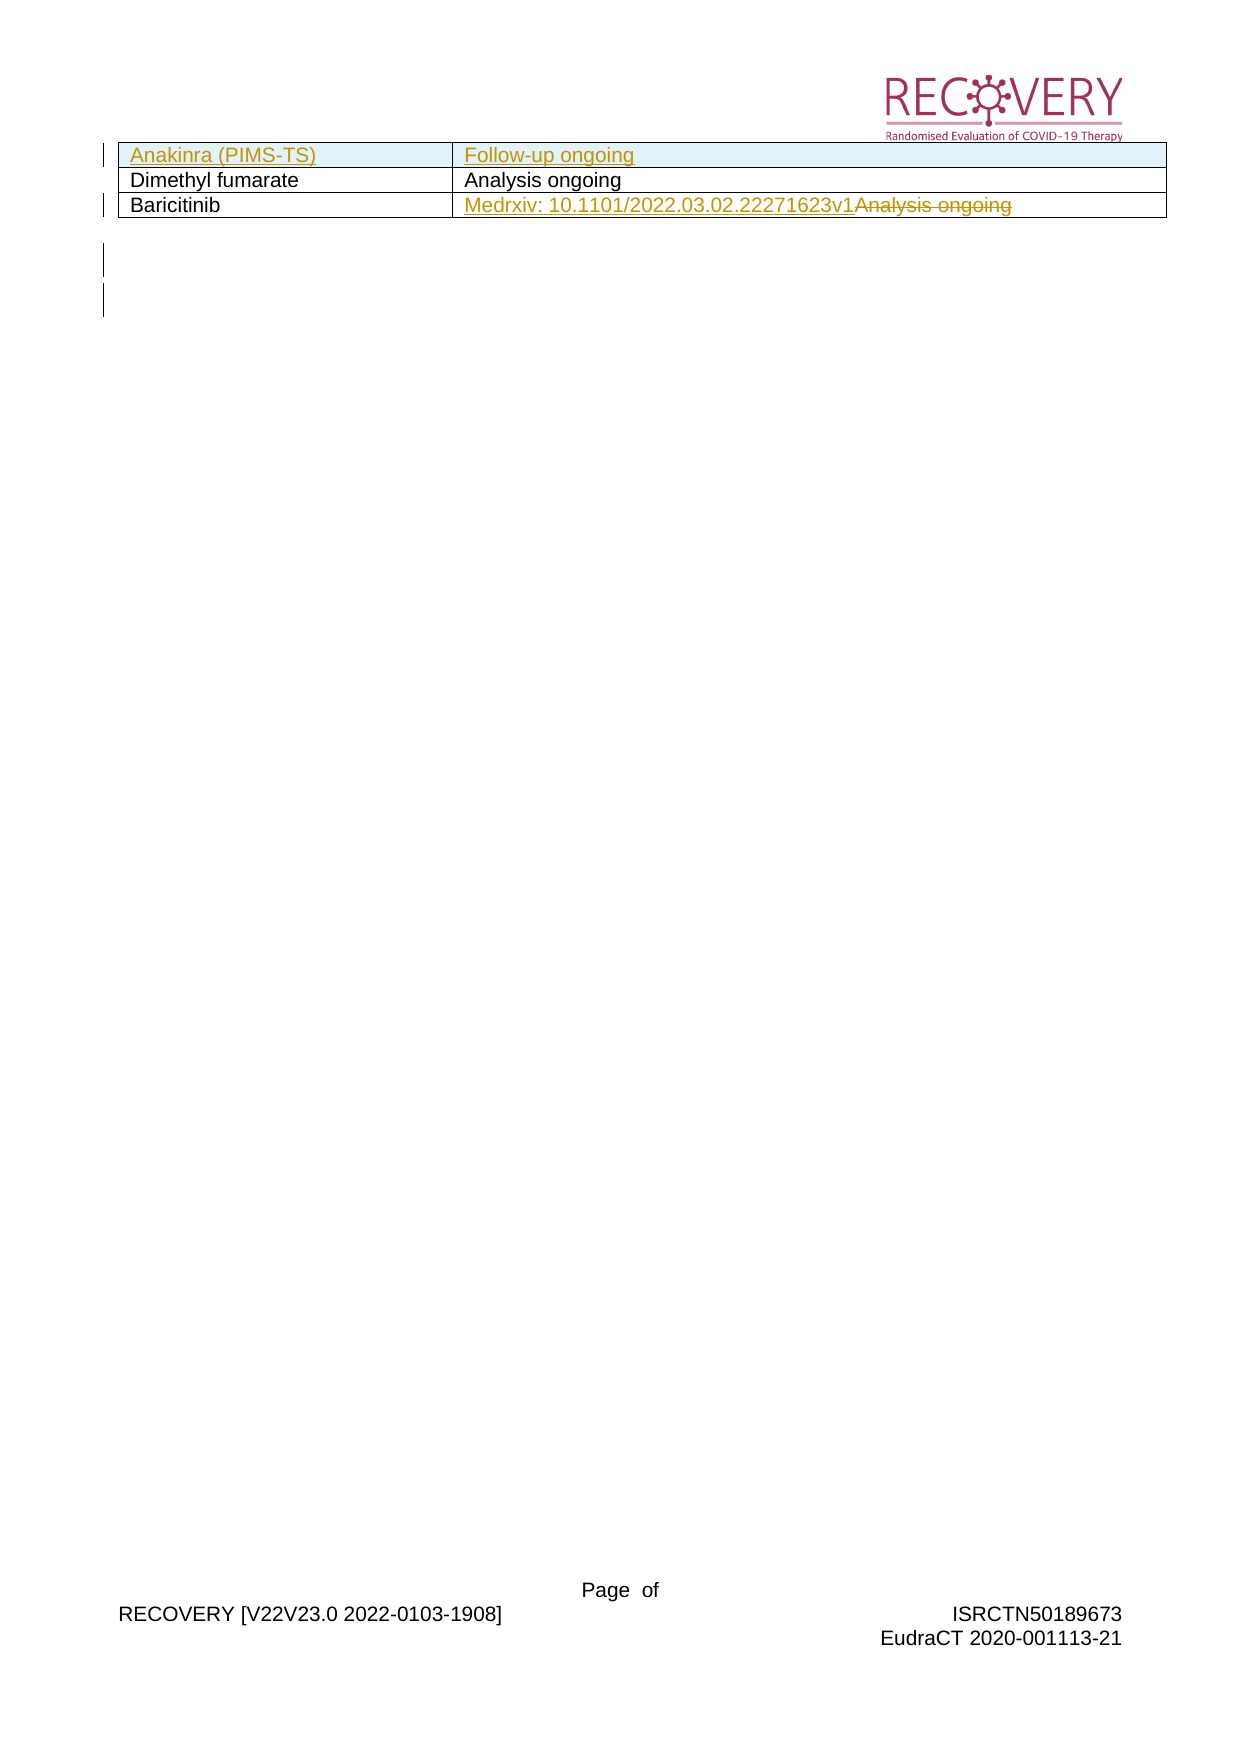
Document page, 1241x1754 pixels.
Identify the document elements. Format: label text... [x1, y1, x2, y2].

table_cell Dimethyl fumarate [119, 168, 452, 192]
picture [886, 75, 1123, 142]
table_cell [453, 193, 1166, 217]
table_cell Baricitinib [119, 193, 452, 217]
table_cell Analysis ongoing [453, 168, 1166, 192]
